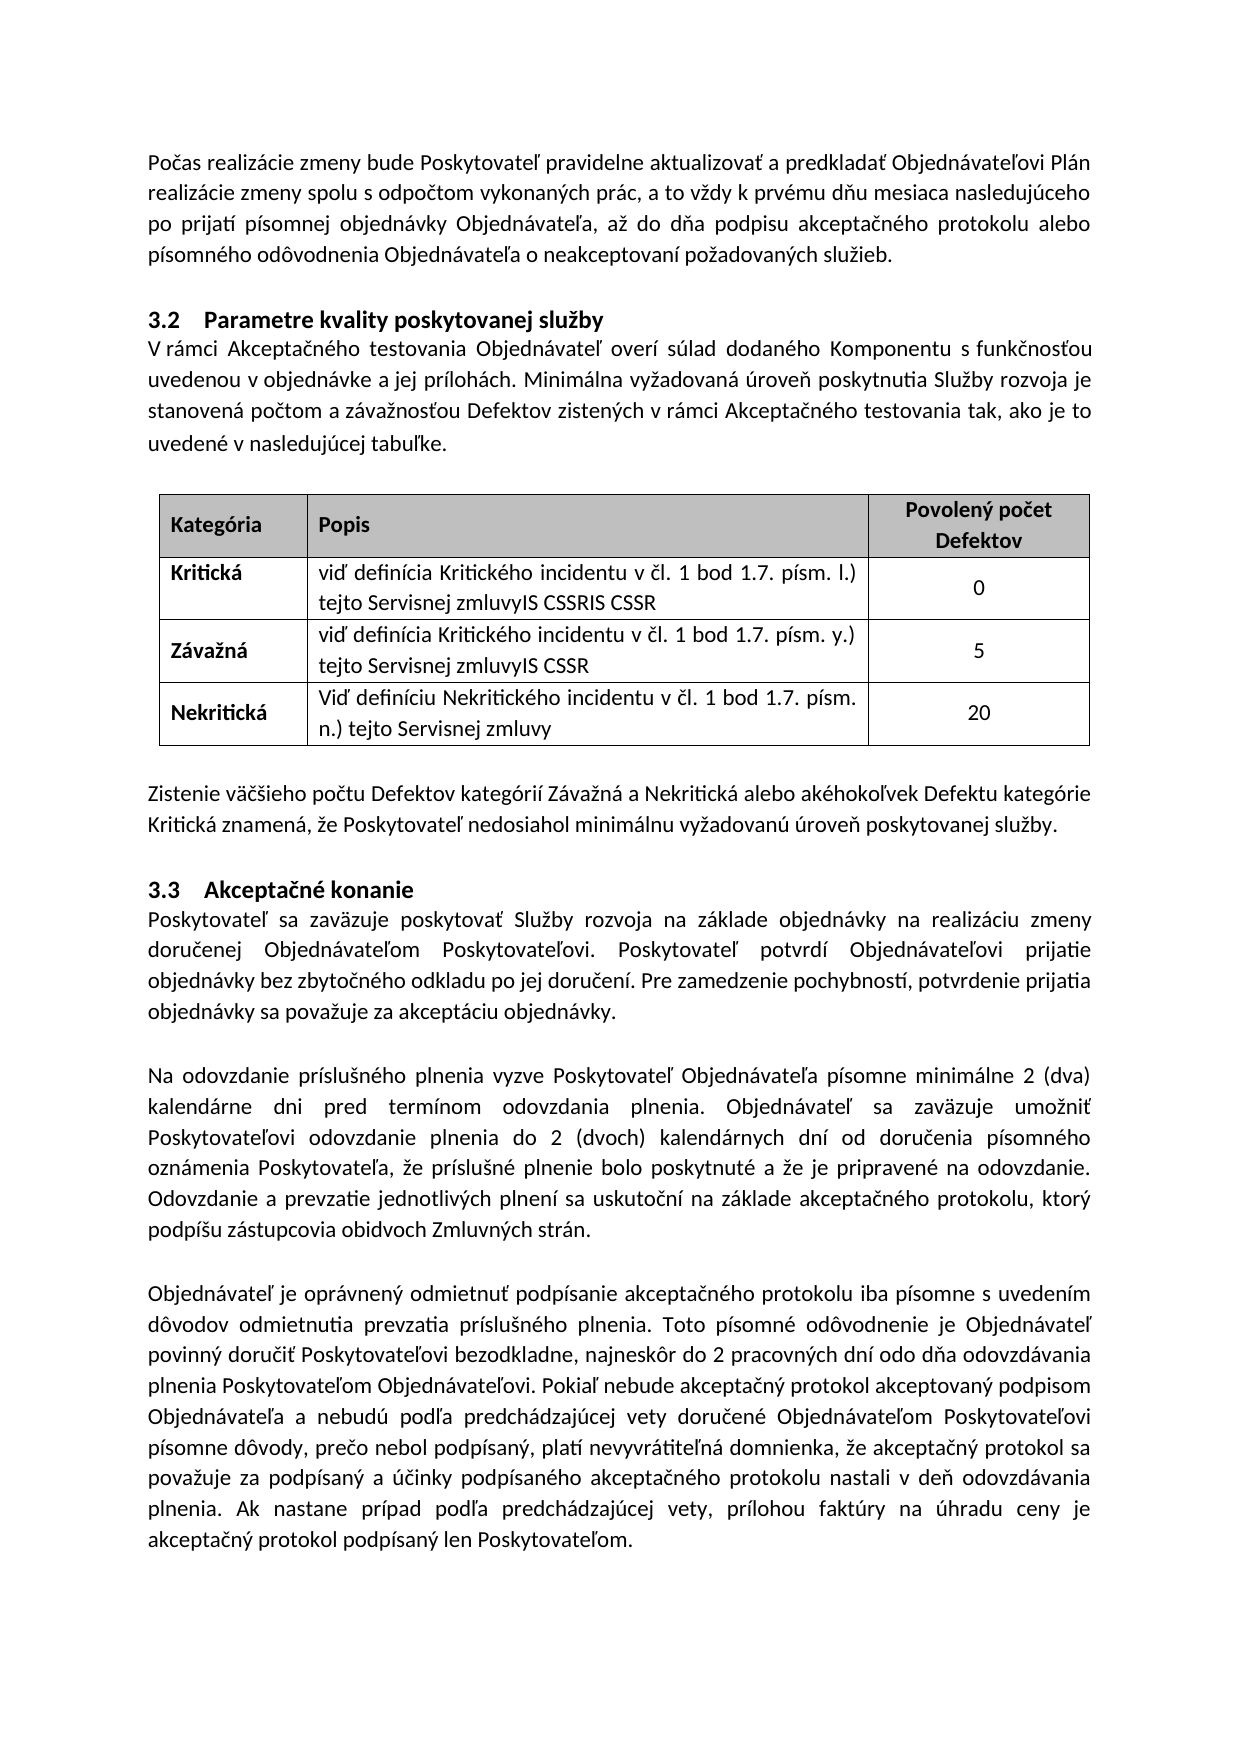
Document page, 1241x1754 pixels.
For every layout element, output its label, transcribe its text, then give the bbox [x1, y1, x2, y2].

table_cell Viď definíciu Nekritického incidentu v čl. 1 bod 1.7. písm. n.) tejto Servisnej zmluvy [308, 683, 868, 744]
table_cell viď definícia Kritického incidentu v čl. 1 bod 1.7. písm. y.) tejto Servisnej zmluvyIS CSSR [308, 620, 868, 682]
text Objednávateľ je oprávnený odmietnuť podpísanie akceptačného protokolu iba písomne s uvedením dôvodov odmietnutia prevzatia príslušného plnenia. Toto písomné odôvodnenie je Objednávateľ povinný doručiť Poskytovateľovi bezodkladne, najneskôr do 2 pracovných dní odo dňa odovzdávania plnenia Poskytovateľom Objednávateľovi. Pokiaľ nebude akceptačný protokol akceptovaný podpisom Objednávateľa a nebudú podľa predchádzajúcej vety doručené Objednávateľom Poskytovateľovi písomne dôvody, prečo nebol podpísaný, platí nevyvrátiteľná domnienka, že akceptačný protokol sa považuje za podpísaný a účinky podpísaného akceptačného protokolu nastali v deň odovzdávania plnenia. Ak nastane prípad podľa predchádzajúcej vety, prílohou faktúry na úhradu ceny je akceptačný protokol podpísaný len Poskytovateľom. [148, 1279, 1093, 1553]
table_header Popis [308, 495, 868, 557]
table_cell Nekritická [160, 683, 307, 744]
table_header Povolený počet Defektov [869, 495, 1089, 557]
table_cell Kritická [160, 558, 307, 619]
table_cell 20 [869, 683, 1089, 744]
text Poskytovateľ sa zaväzuje poskytovať Služby rozvoja na základe objednávky na realizáciu zmeny doručenej Objednávateľom Poskytovateľovi. Poskytovateľ potvrdí Objednávateľovi prijatie objednávky bez zbytočného odkladu po jej doručení. Pre zamedzenie pochybností, potvrdenie prijatia objednávky sa považuje za akceptáciu objednávky. [148, 905, 1093, 1025]
table_header Kategória [160, 495, 307, 557]
table_cell 0 [869, 558, 1089, 619]
text Počas realizácie zmeny bude Poskytovateľ pravidelne aktualizovať a predkladať Objednávateľovi Plán realizácie zmeny spolu s odpočtom vykonaných prác, a to vždy k prvému dňu mesiaca nasledujúceho po prijatí písomnej objednávky Objednávateľa, až do dňa podpisu akceptačného protokolu alebo písomného odôvodnenia Objednávateľa o neakceptovaní požadovaných služieb. [148, 148, 1093, 268]
table_cell 5 [869, 620, 1089, 682]
table_cell viď definícia Kritického incidentu v čl. 1 bod 1.7. písm. l.) tejto Servisnej zmluvyIS CSSRIS CSSR [308, 558, 868, 619]
subtitle Parametre kvality poskytovanej služby [148, 304, 1093, 334]
text Na odovzdanie príslušného plnenia vyzve Poskytovateľ Objednávateľa písomne minimálne 2 (dva) kalendárne dni pred termínom odovzdania plnenia. Objednávateľ sa zaväzuje umožniť Poskytovateľovi odovzdanie plnenia do 2 (dvoch) kalendárnych dní od doručenia písomného oznámenia Poskytovateľa, že príslušné plnenie bolo poskytnuté a že je pripravené na odovzdanie. Odovzdanie a prevzatie jednotlivých plnení sa uskutoční na základe akceptačného protokolu, ktorý podpíšu zástupcovia obidvoch Zmluvných strán. [148, 1061, 1093, 1243]
text V rámci Akceptačného testovania Objednávateľ overí súlad dodaného Komponentu s funkčnosťou uvedenou v objednávke a jej prílohách. Minimálna vyžadovaná úroveň poskytnutia Služby rozvoja je stanovená počtom a závažnosťou Defektov zistených v rámci Akceptačného testovania tak, ako je to uvedené v nasledujúcej tabuľke. [148, 334, 1093, 458]
table_cell Závažná [160, 620, 307, 682]
text Zistenie väčšieho počtu Defektov kategórií Závažná a Nekritická alebo akéhokoľvek Defektu kategórie Kritická znamená, že Poskytovateľ nedosiahol minimálnu vyžadovanú úroveň poskytovanej služby. [148, 779, 1093, 838]
subtitle Akceptačné konanie [148, 874, 1093, 905]
